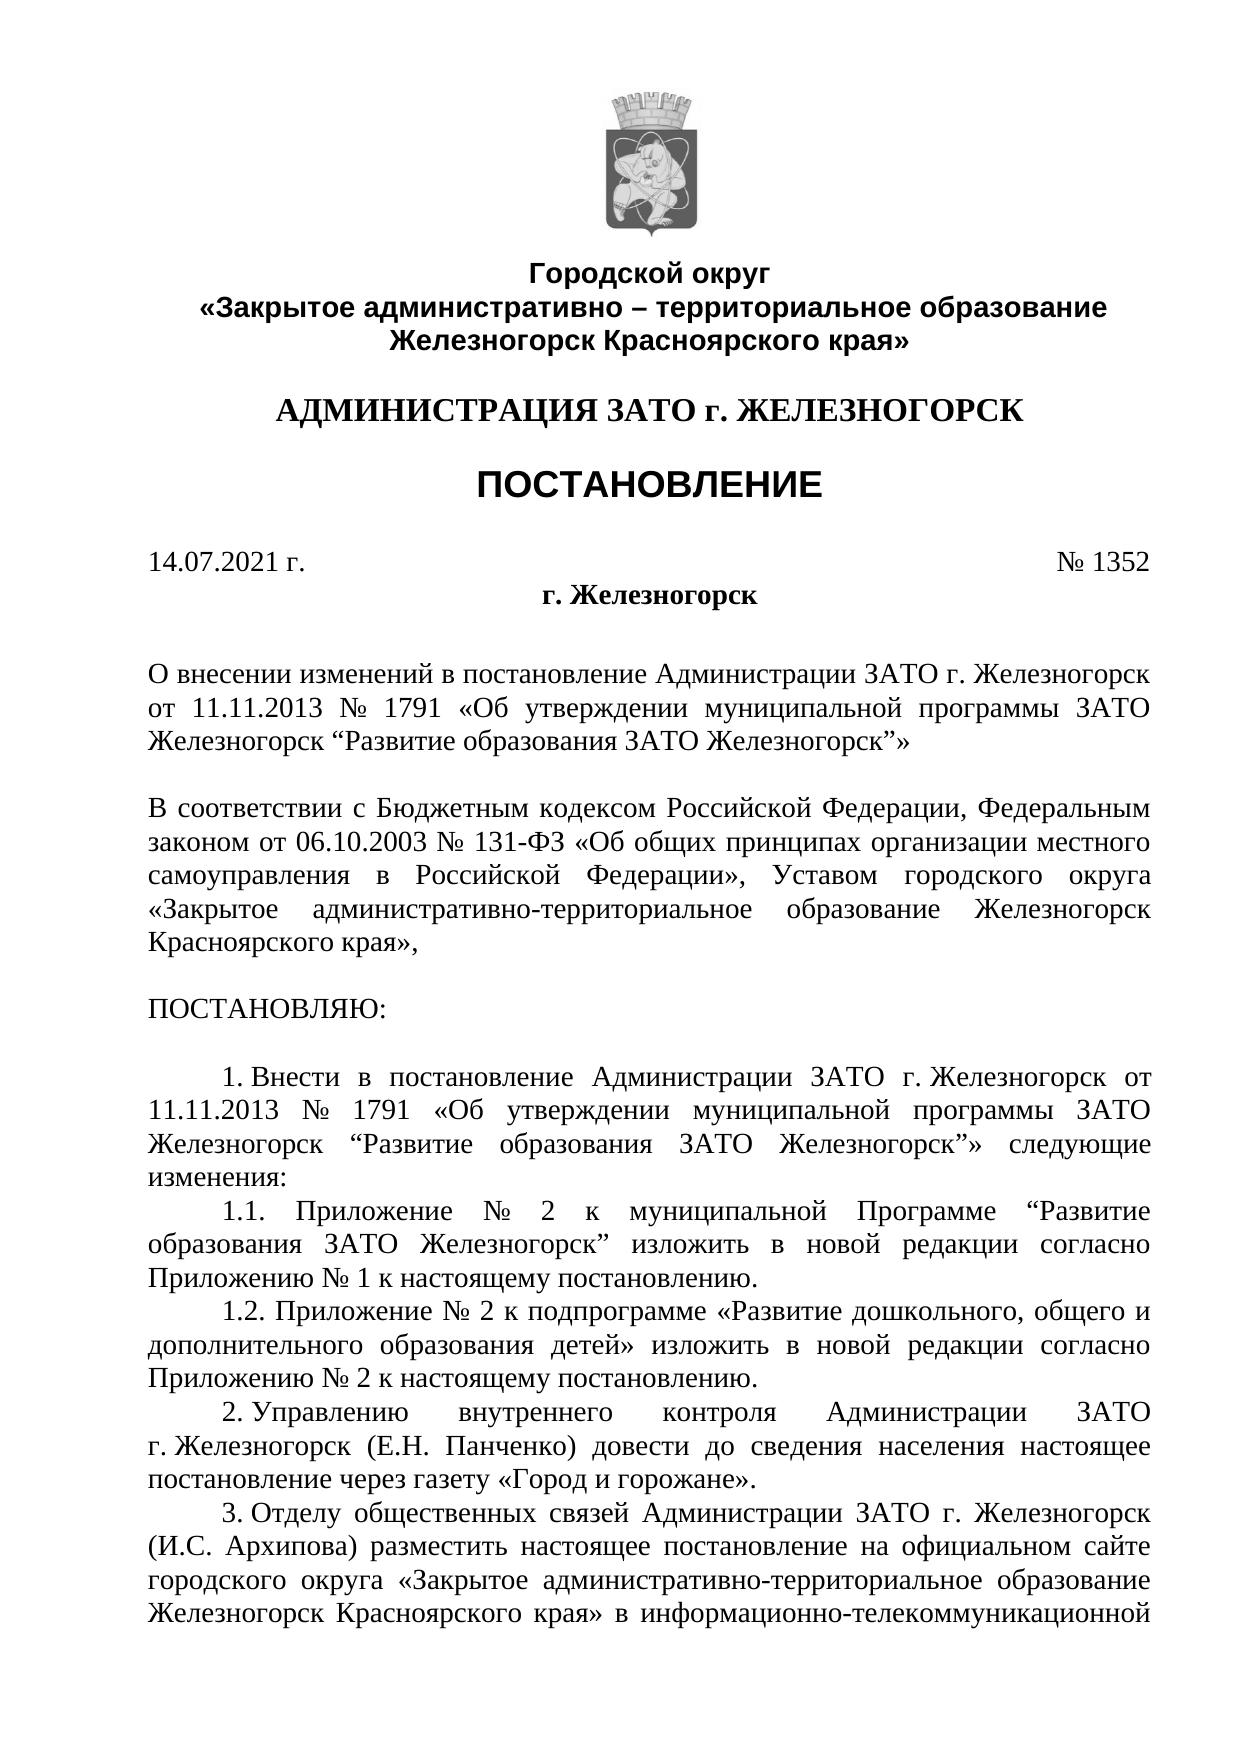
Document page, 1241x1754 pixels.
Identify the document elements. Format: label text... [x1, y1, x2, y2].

text 14.07.2021 г. № 1352 [148, 544, 1152, 577]
text 1.1. Приложение № 2 к муниципальной Программе “Развитие образования ЗАТО Железногорск” изложить в новой редакции согласно Приложению № 1 к настоящему постановлению. [148, 1193, 1152, 1293]
subtitle АДМИНИСТРАЦИЯ ЗАТО г. ЖЕЛЕЗНОГОРСК [148, 390, 1152, 429]
text Городской округ [148, 256, 1152, 290]
text О внесении изменений в постановление Администрации ЗАТО г. Железногорск от 11.11.2013 № 1791 «Об утверждении муниципальной программы ЗАТО Железногорск “Развитие образования ЗАТО Железногорск”» [148, 656, 1152, 757]
text г. Железногорск [148, 577, 1152, 611]
text ПОСТАНОВЛЕНИЕ [148, 462, 1152, 505]
text 1.2. Приложение № 2 к подпрограмме «Развитие дошкольного, общего и дополнительного образования детей» изложить в новой редакции согласно Приложению № 2 к настоящему постановлению. [148, 1293, 1152, 1394]
text 1. Внести в постановление Администрации ЗАТО г. Железногорск от 11.11.2013 № 1791 «Об утверждении муниципальной программы ЗАТО Железногорск “Развитие образования ЗАТО Железногорск”» следующие изменения: [148, 1059, 1152, 1193]
text ПОСТАНОВЛЯЮ: [148, 992, 1152, 1025]
text «Закрытое административно – территориальное образование Железногорск Красноярского края» [148, 290, 1152, 357]
text 2. Управлению внутреннего контроля Администрации ЗАТО г. Железногорск (Е.Н. Панченко) довести до сведения населения настоящее постановление через газету «Город и горожане». [148, 1394, 1152, 1495]
text В соответствии с Бюджетным кодексом Российской Федерации, Федеральным законом от 06.10.2003 № 131-ФЗ «Об общих принципах организации местного самоуправления в Российской Федерации», Уставом городского округа «Закрытое административно-территориальное образование Железногорск Красноярского края», [148, 790, 1152, 958]
